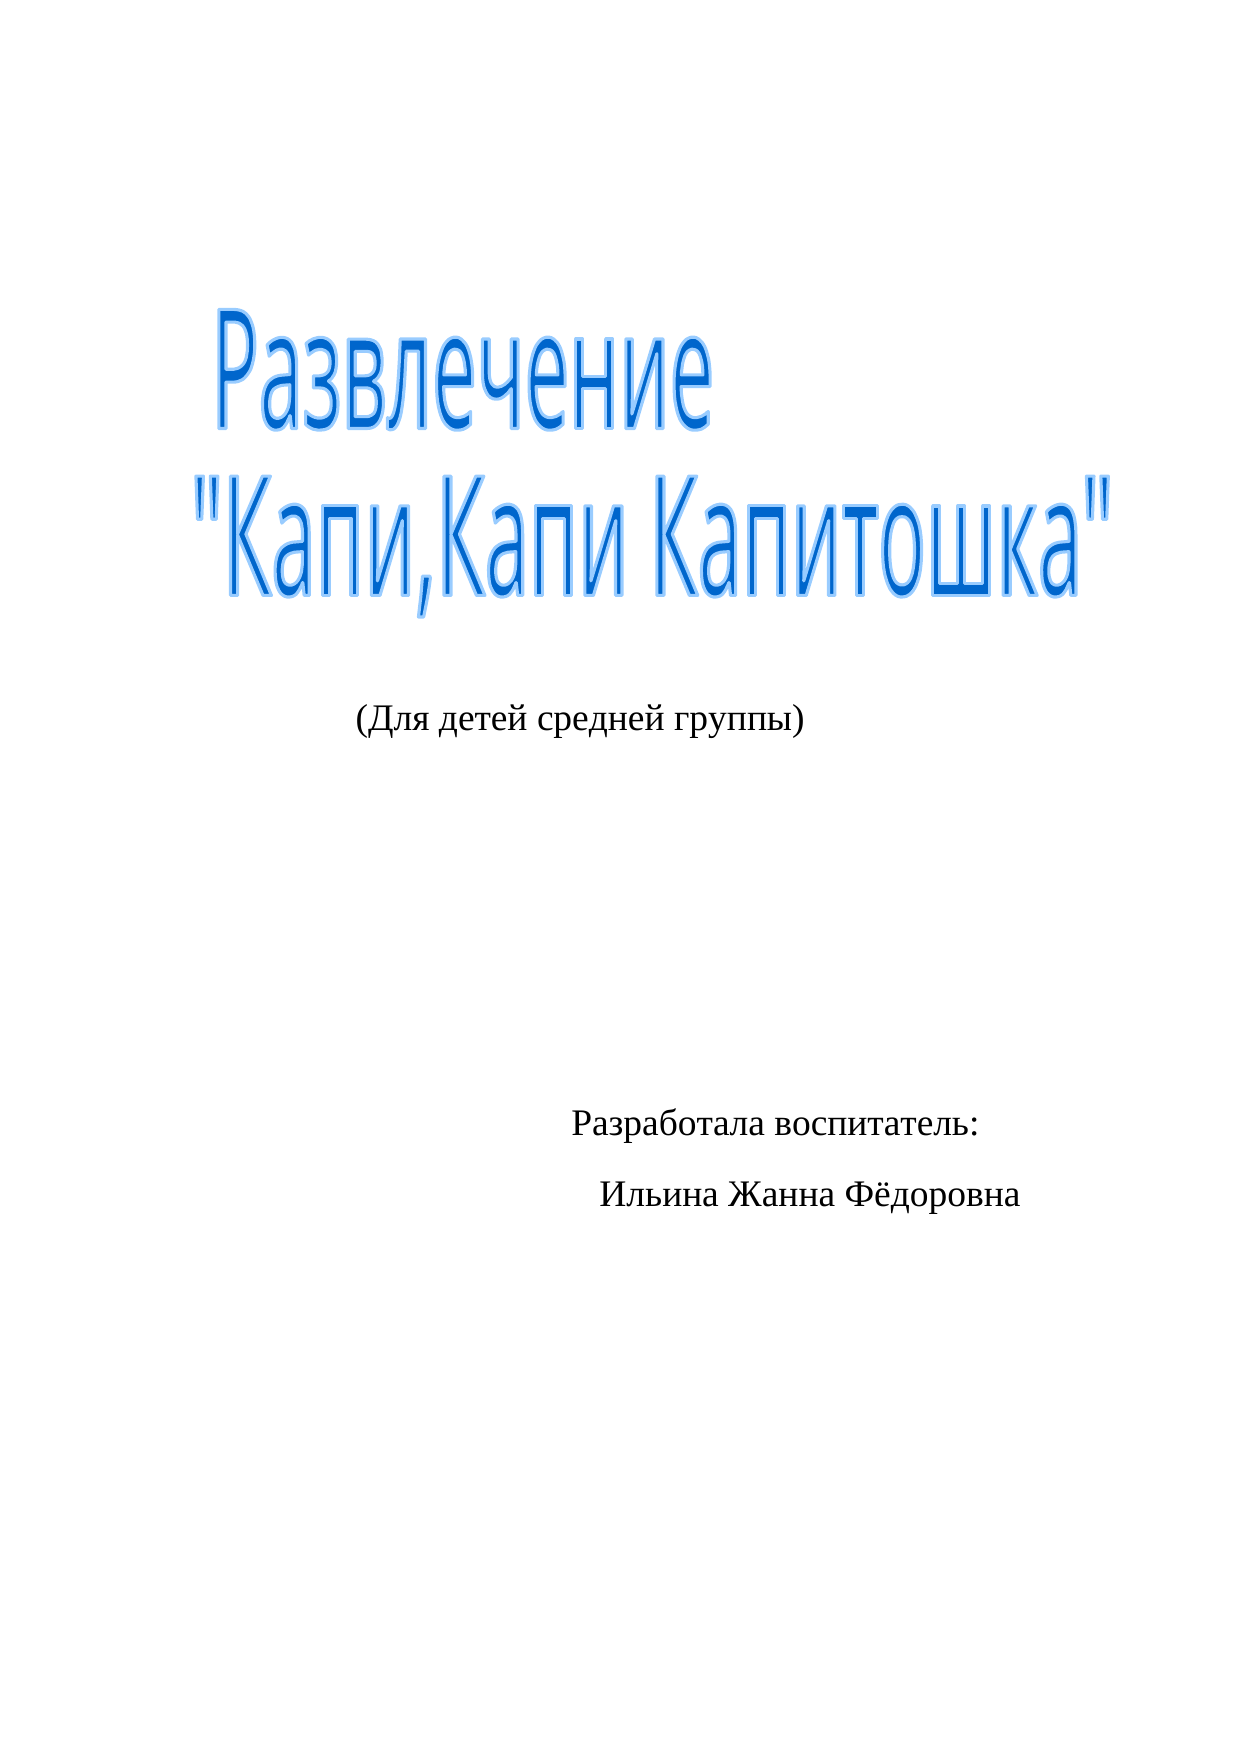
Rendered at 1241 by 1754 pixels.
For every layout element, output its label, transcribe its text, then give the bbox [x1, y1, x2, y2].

text Разработала воспитатель: [177, 1101, 1152, 1144]
text (Для детей средней группы) [177, 695, 1152, 738]
text Ильина Жанна Фёдоровна [177, 1171, 1152, 1214]
